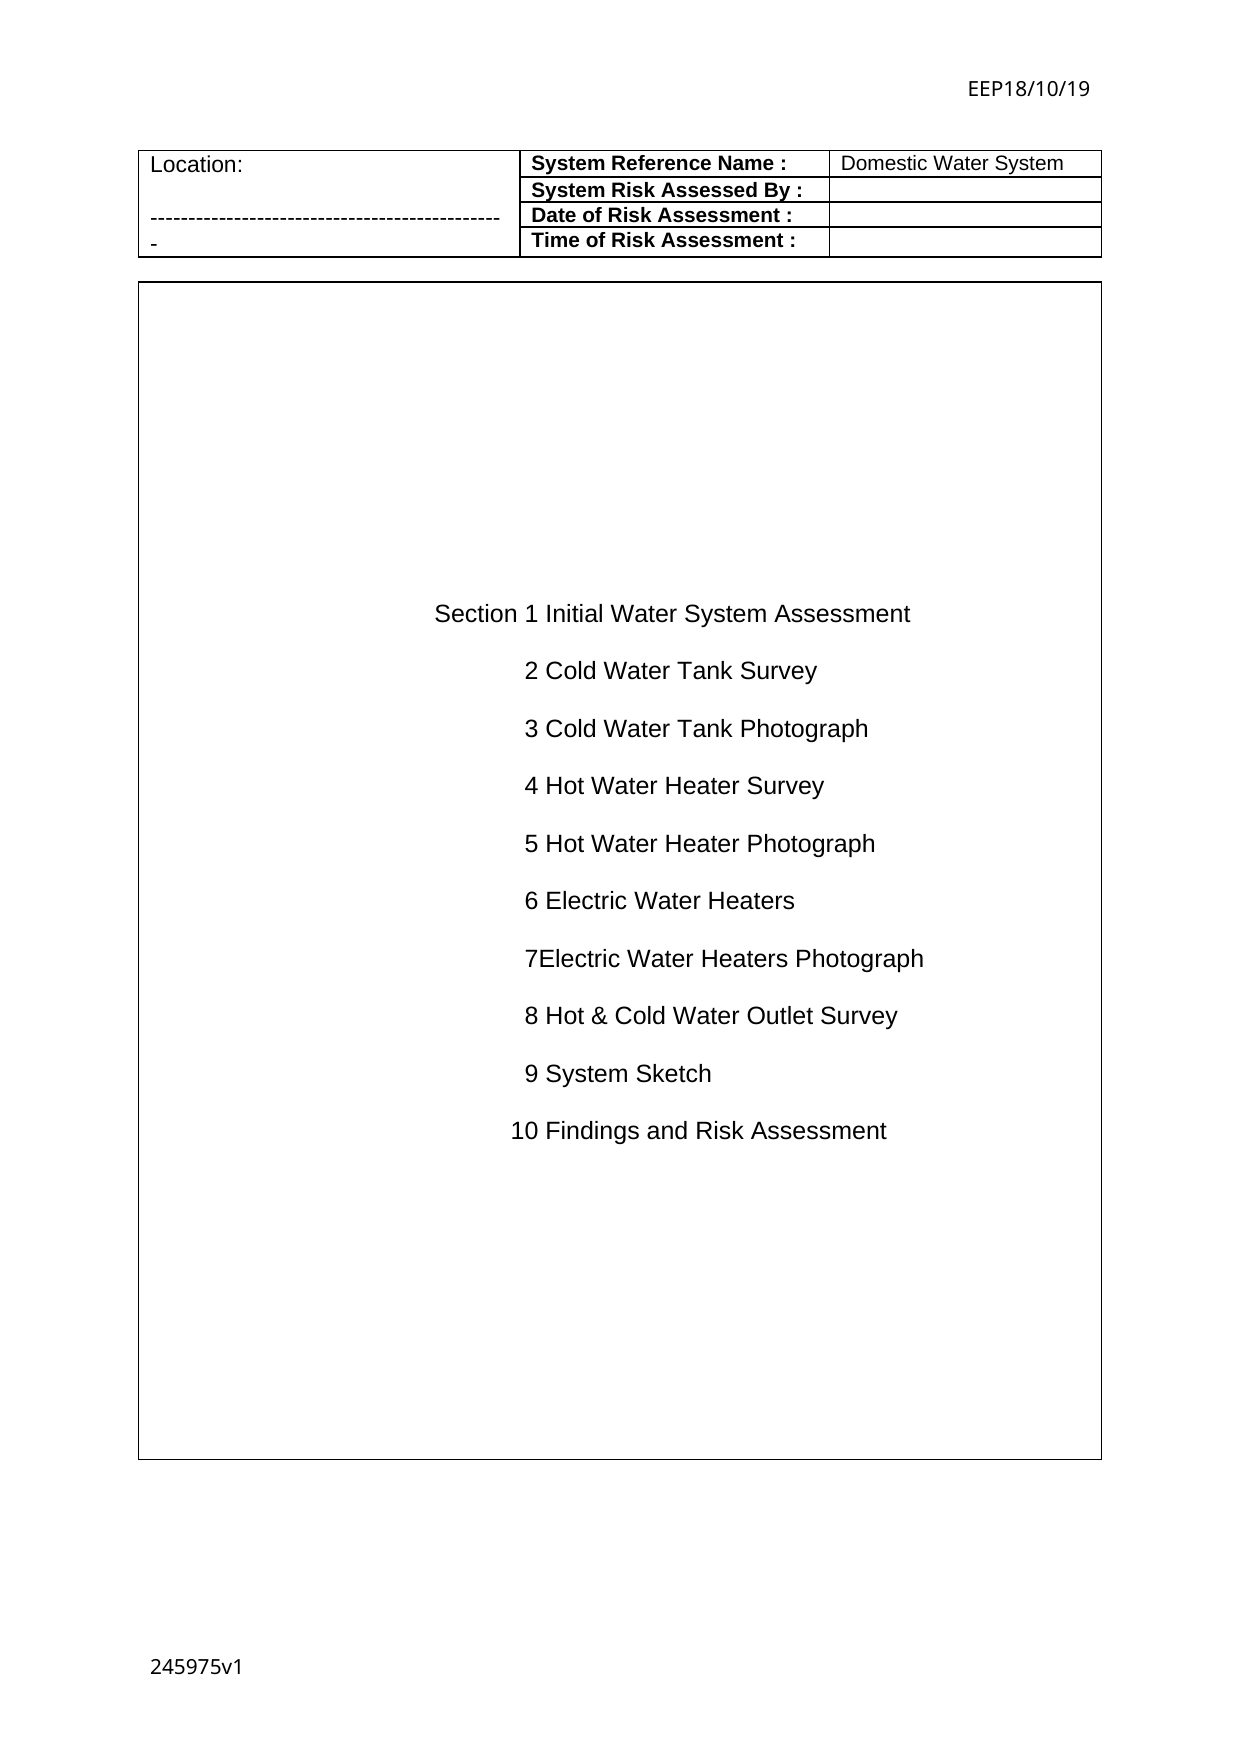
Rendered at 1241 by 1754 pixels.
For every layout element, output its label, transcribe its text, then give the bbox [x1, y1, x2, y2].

table_cell [830, 178, 1101, 201]
table_cell [830, 203, 1101, 226]
table_header System Reference Name : [521, 151, 829, 176]
table_cell Time of Risk Assessment : [521, 228, 829, 256]
table_header Domestic Water System [830, 151, 1101, 176]
table_header Section 1 Initial Water System Assessment 2 Cold Water Tank Survey 3 Cold Water Tank Photograph 4 Hot Water Heater Survey 5 Hot Water Heater Photograph 6 Electric Water Heaters 7Electric Water Heaters Photograph 8 Hot & Cold Water Outlet Survey 9 System Sketch 10 Findings and Risk Assessment [139, 283, 1101, 1459]
table_cell Date of Risk Assessment : [521, 203, 829, 226]
table_header Location: ----------------------------------------------- [139, 151, 519, 256]
table_cell [830, 228, 1101, 256]
table_cell System Risk Assessed By : [521, 178, 829, 201]
